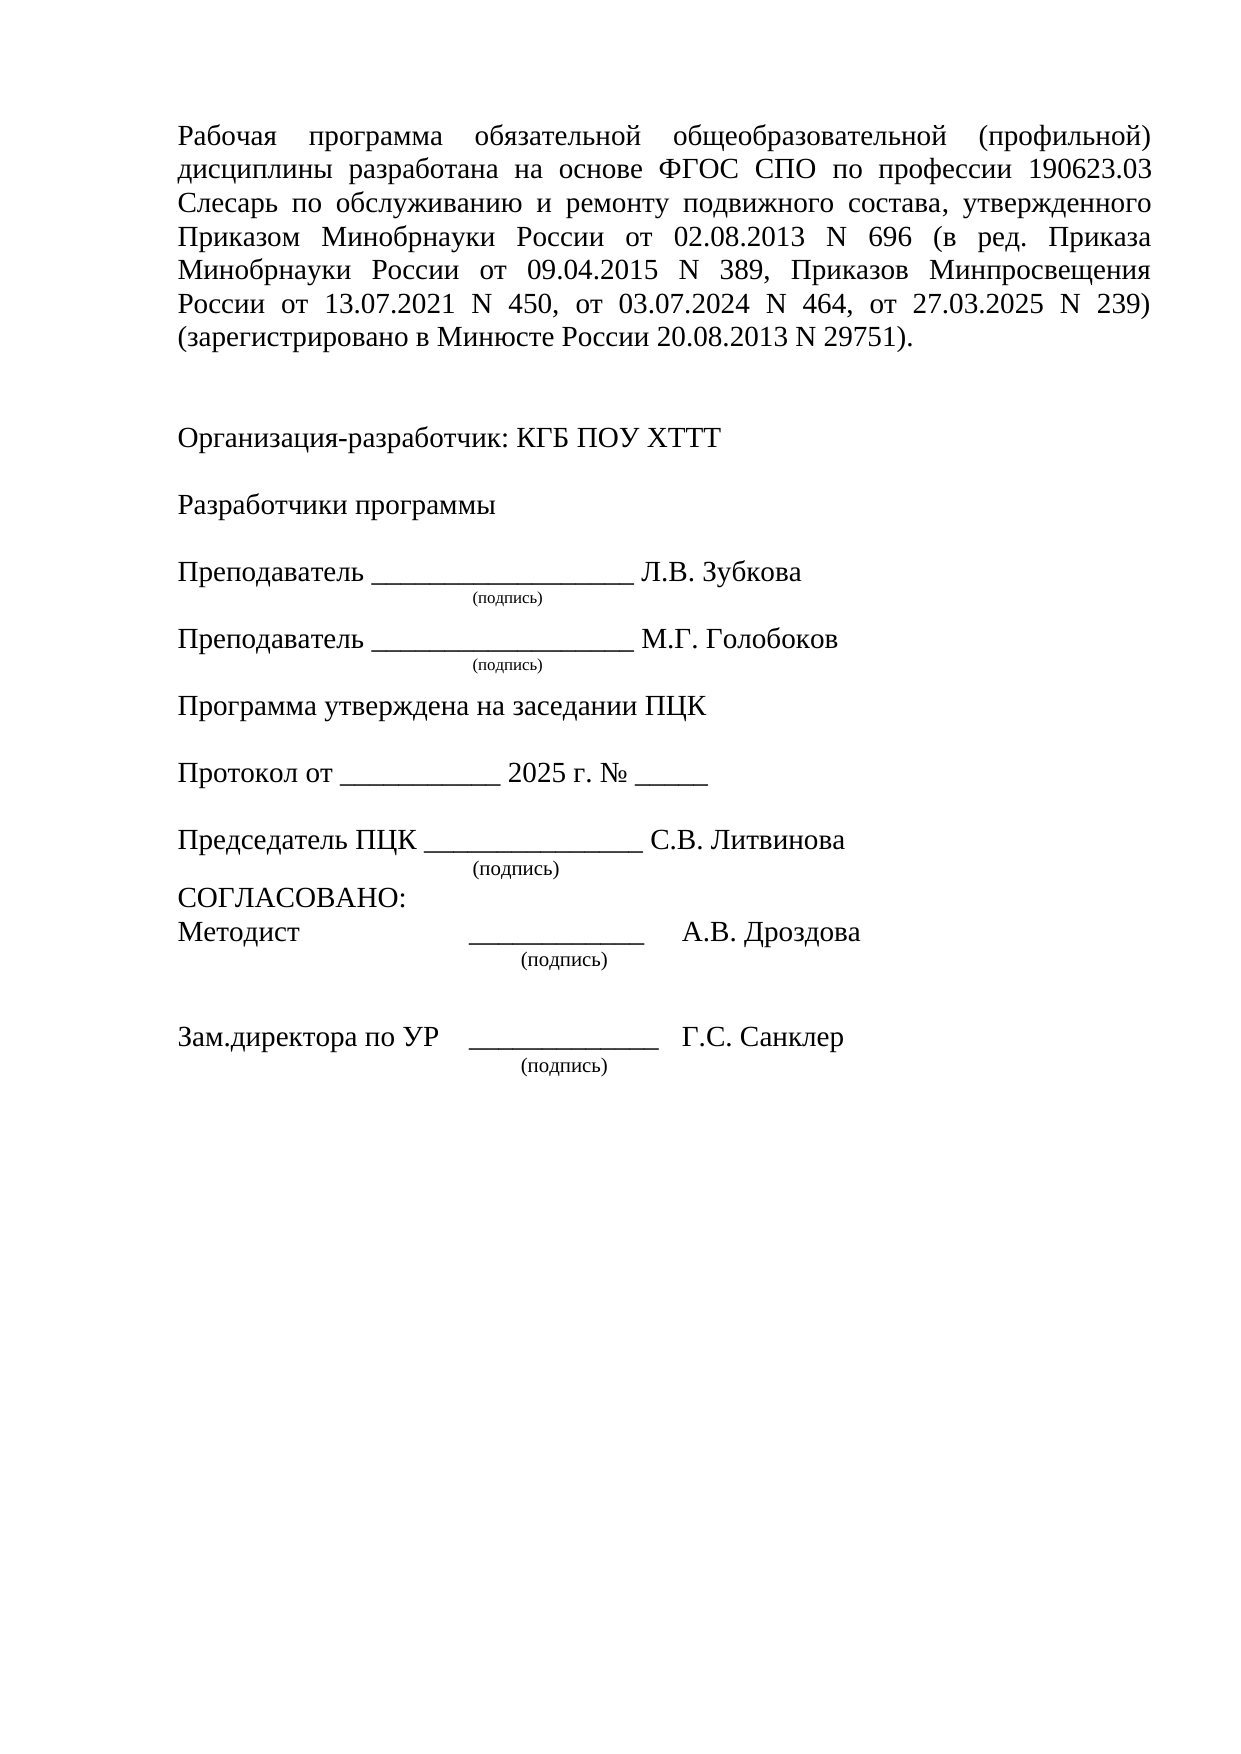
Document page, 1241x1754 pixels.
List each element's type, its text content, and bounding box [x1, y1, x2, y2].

table_cell _____________ (подпись) [458, 1019, 670, 1077]
text (подпись) [398, 588, 1152, 621]
text Протокол от ___________ 2025 г. № _____ [177, 755, 1152, 789]
text Преподаватель __________________ Л.В. Зубкова [177, 554, 1152, 588]
table_cell Г.С. Санклер [670, 1019, 1063, 1077]
table_header А.В. Дроздова [670, 914, 1063, 1019]
text Организация-разработчик: КГБ ПОУ ХТТТ [177, 420, 1152, 453]
text Рабочая программа обязательной общеобразовательной (профильной) дисциплины разработана на основе ФГОС СПО по профессии 190623.03 Слесарь по обслуживанию и ремонту подвижного состава, утвержденного Приказом Минобрнауки России от 02.08.2013 N 696 (в ред. Приказа Минобрнауки России от 09.04.2015 N 389, Приказов Минпросвещения России от 13.07.2021 N 450, от 03.07.2024 N 464, от 27.03.2025 N 239) (зарегистрировано в Минюсте России 20.08.2013 N 29751). [177, 118, 1152, 353]
text Председатель ПЦК _______________ С.В. Литвинова [177, 822, 1152, 856]
text (подпись) [398, 856, 1152, 880]
table_header Методист [166, 914, 458, 1019]
text Разработчики программы [177, 487, 1152, 521]
text Программа утверждена на заседании ПЦК [177, 688, 1152, 722]
text СОГЛАСОВАНО: [177, 880, 1152, 914]
table_cell Зам.директора по УР [166, 1019, 458, 1077]
table_header ____________ (подпись) [458, 914, 670, 1019]
text (подпись) [398, 655, 1152, 688]
text Преподаватель __________________ М.Г. Голобоков [177, 621, 1152, 655]
